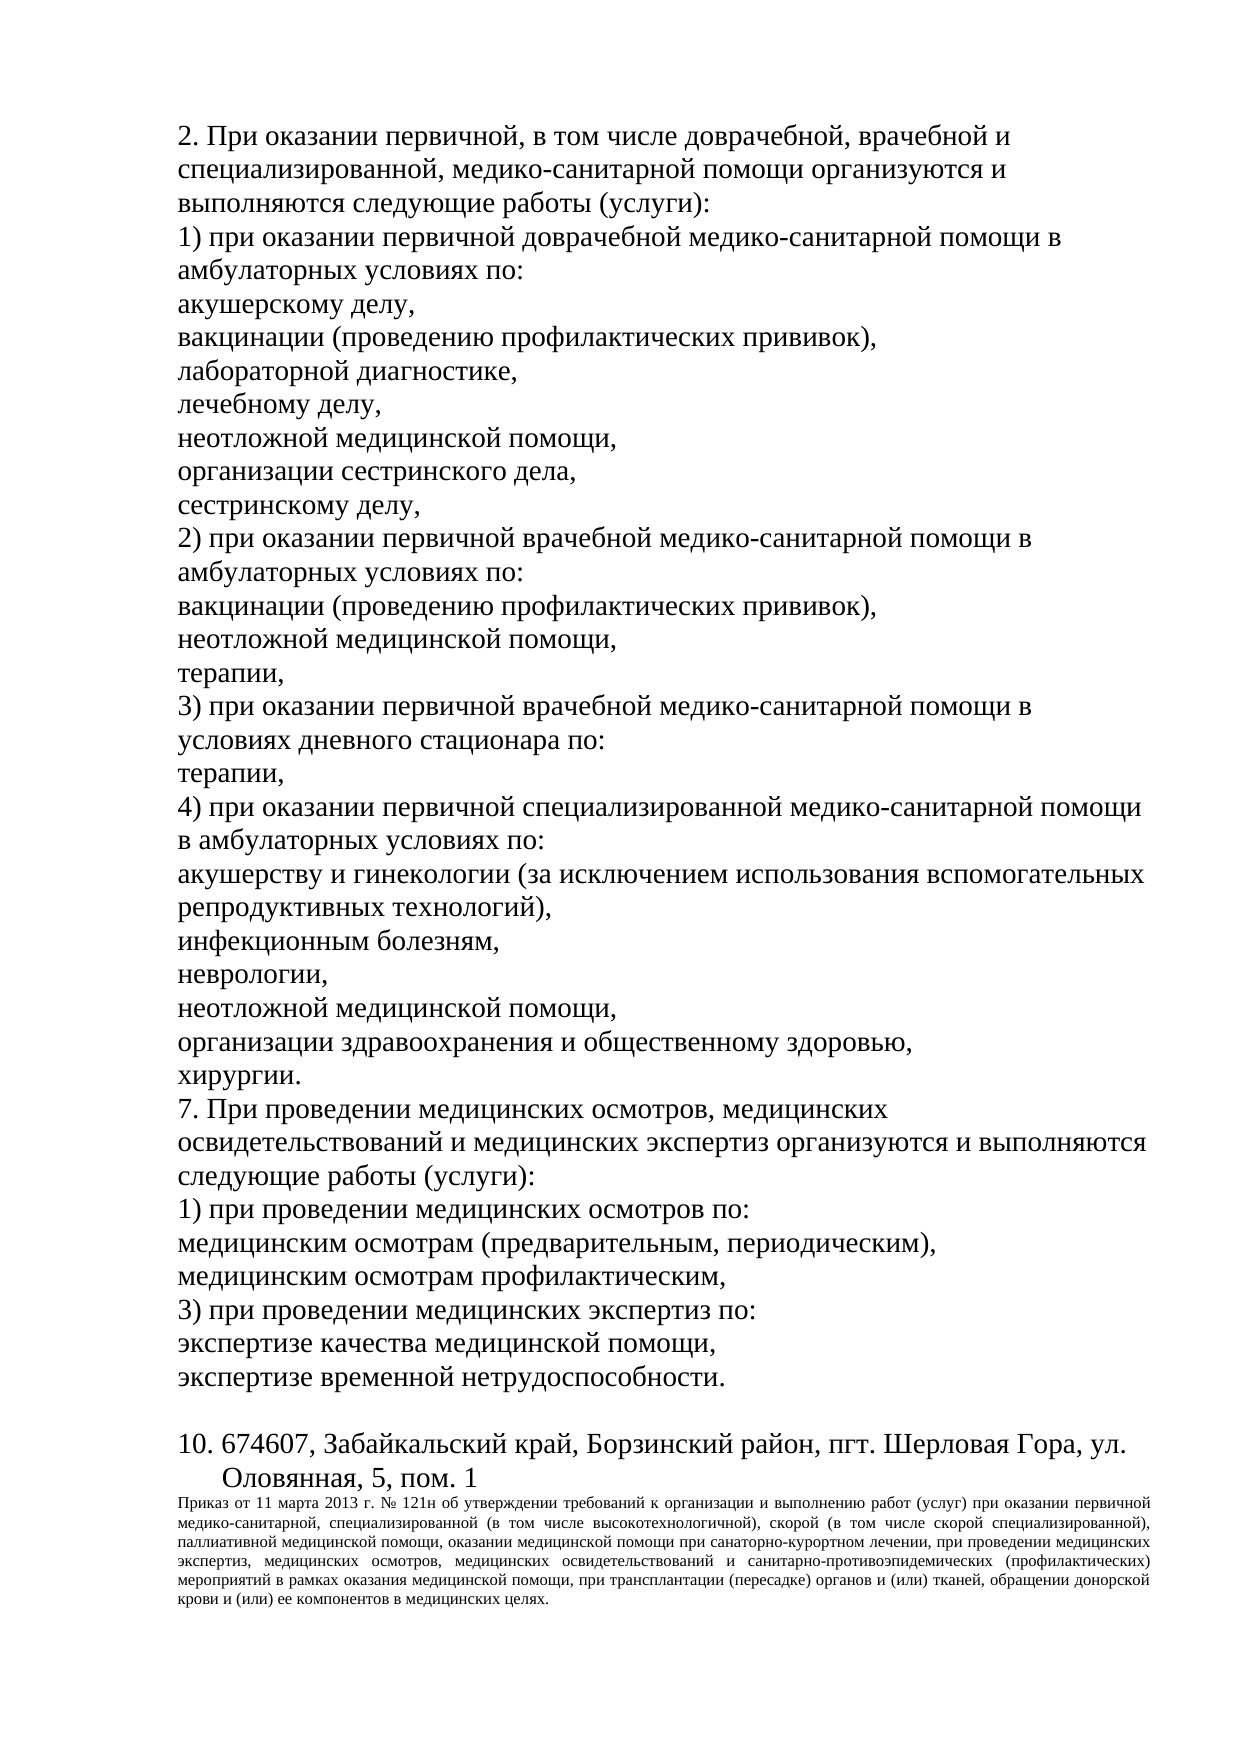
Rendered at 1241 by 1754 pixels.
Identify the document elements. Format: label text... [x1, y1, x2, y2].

text 10. 674607, Забайкальский край, Борзинский район, пгт. Шерловая Гора, ул. Оловянная, 5, пом. 1 [177, 1426, 1152, 1493]
text 2. При оказании первичной, в том числе доврачебной, врачебной и специализированной, медико-санитарной помощи организуются и выполняются следующие работы (услуги): 1) при оказании первичной доврачебной медико-санитарной помощи в амбулаторных условиях по: акушерскому делу, вакцинации (проведению профилактических прививок), лабораторной диагностике, лечебному делу, неотложной медицинской помощи, организации сестринского дела, сестринскому делу, 2) при оказании первичной врачебной медико-санитарной помощи в амбулаторных условиях по: вакцинации (проведению профилактических прививок), неотложной медицинской помощи, терапии, 3) при оказании первичной врачебной медико-санитарной помощи в условиях дневного стационара по: терапии, 4) при оказании первичной специализированной медико-санитарной помощи в амбулаторных условиях по: акушерству и гинекологии (за исключением использования вспомогательных репродуктивных технологий), инфекционным болезням, неврологии, неотложной медицинской помощи, организации здравоохранения и общественному здоровью, хирургии. 7. При проведении медицинских осмотров, медицинских освидетельствований и медицинских экспертиз организуются и выполняются следующие работы (услуги): 1) при проведении медицинских осмотров по: медицинским осмотрам (предварительным, периодическим), медицинским осмотрам профилактическим, 3) при проведении медицинских экспертиз по: экспертизе качества медицинской помощи, экспертизе временной нетрудоспособности. [177, 118, 1152, 1393]
text Приказ от 11 марта 2013 г. № 121н об утверждении требований к организации и выполнению работ (услуг) при оказании первичной медико-санитарной, специализированной (в том числе высокотехнологичной), скорой (в том числе скорой специализированной), паллиативной медицинской помощи, оказании медицинской помощи при санаторно-курортном лечении, при проведении медицинских экспертиз, медицинских осмотров, медицинских освидетельствований и санитарно-противоэпидемических (профилактических) мероприятий в рамках оказания медицинской помощи, при трансплантации (пересадке) органов и (или) тканей, обращении донорской крови и (или) ее компонентов в медицинских целях. [177, 1493, 1152, 1608]
